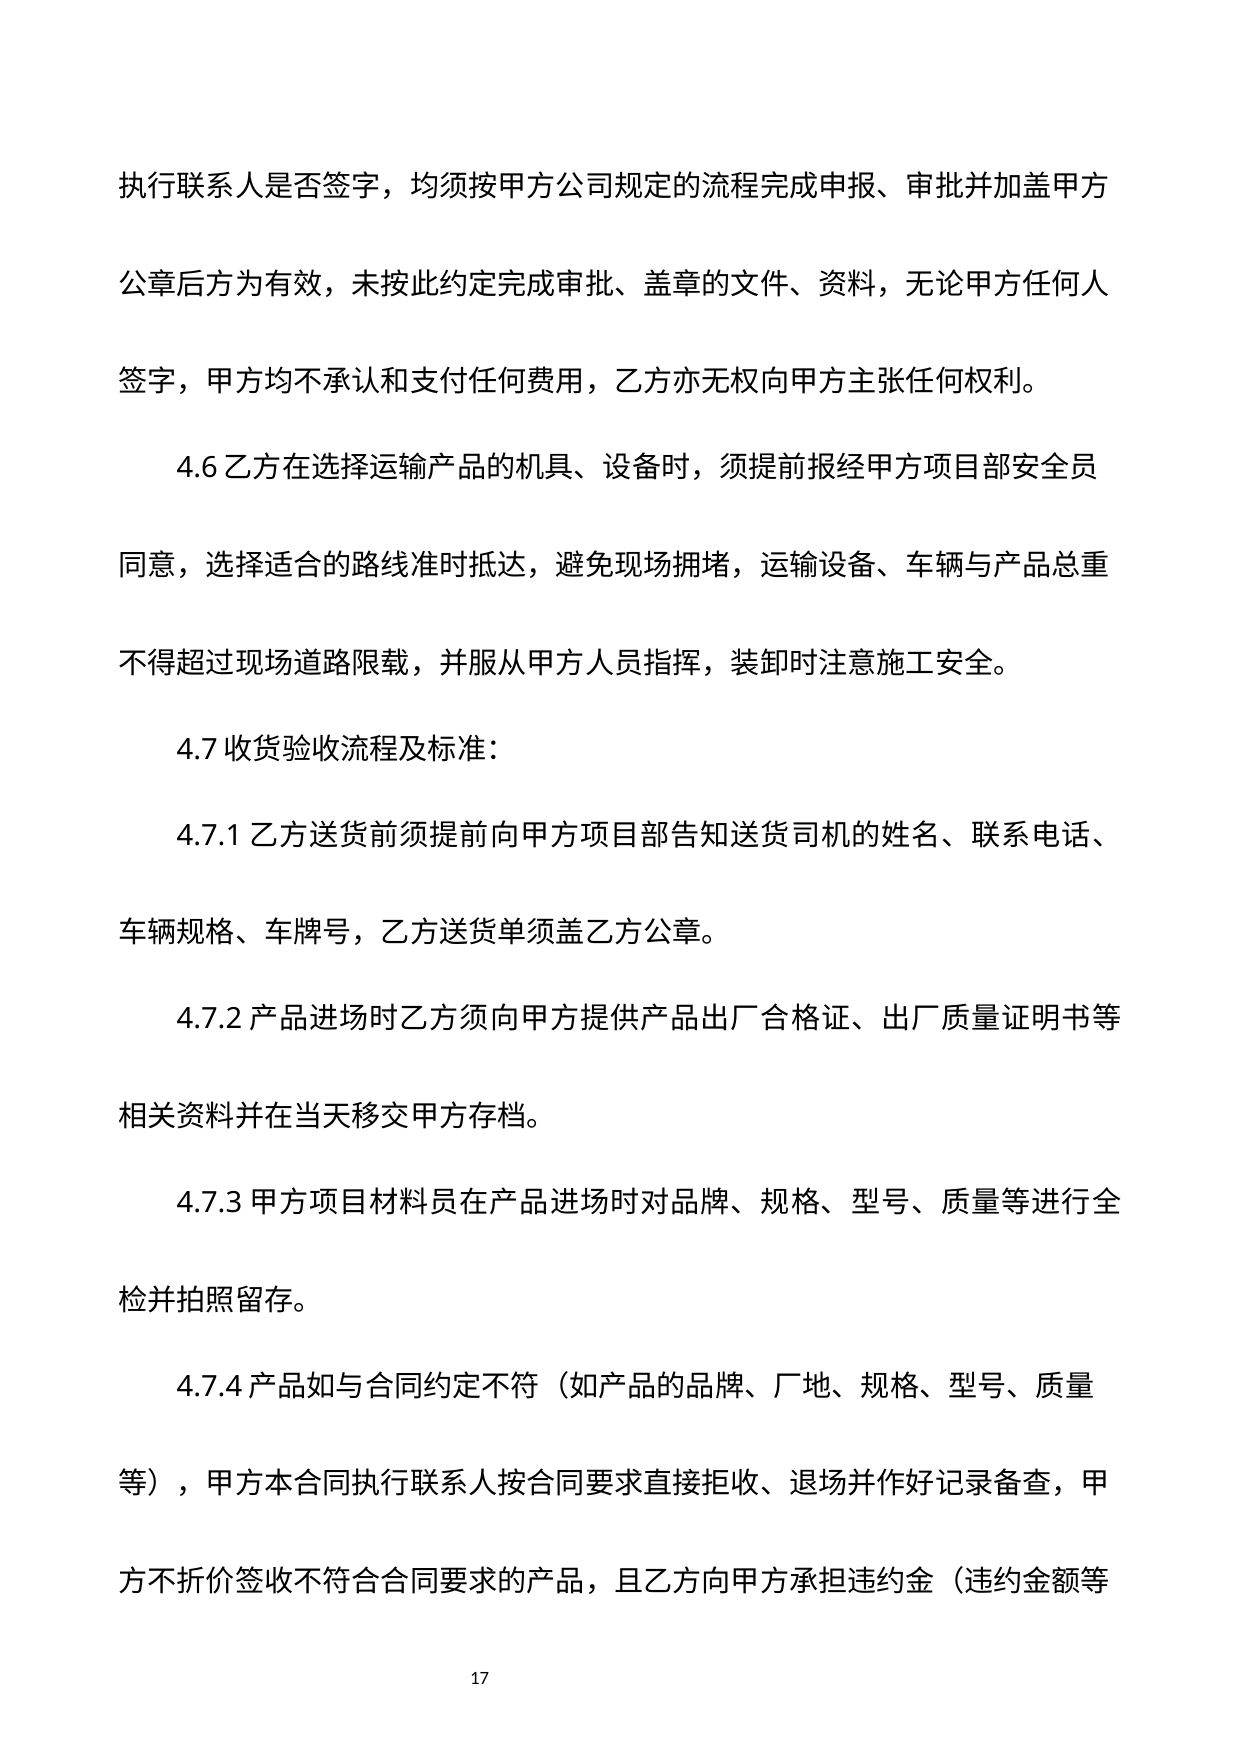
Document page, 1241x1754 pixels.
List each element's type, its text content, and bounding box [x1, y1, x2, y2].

list 4.7.1乙方送货前须提前向甲方项目部告知送货司机的姓名、联系电话、车辆规格、车牌号，乙方送货单须盖乙方公章。 [118, 800, 1122, 963]
list 4.7收货验收流程及标准： [118, 714, 1122, 779]
list 4.6乙方在选择运输产品的机具、设备时，须提前报经甲方项目部安全员同意，选择适合的路线准时抵达，避免现场拥堵，运输设备、车辆与产品总重不得超过现场道路限载，并服从甲方人员指挥，装卸时注意施工安全。 [118, 433, 1122, 693]
list 4.7.2产品进场时乙方须向甲方提供产品出厂合格证、出厂质量证明书等相关资料并在当天移交甲方存档。 [118, 984, 1122, 1146]
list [118, 1351, 1122, 1611]
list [118, 152, 1122, 412]
list 4.7.3甲方项目材料员在产品进场时对品牌、规格、型号、质量等进行全检并拍照留存。 [118, 1167, 1122, 1330]
